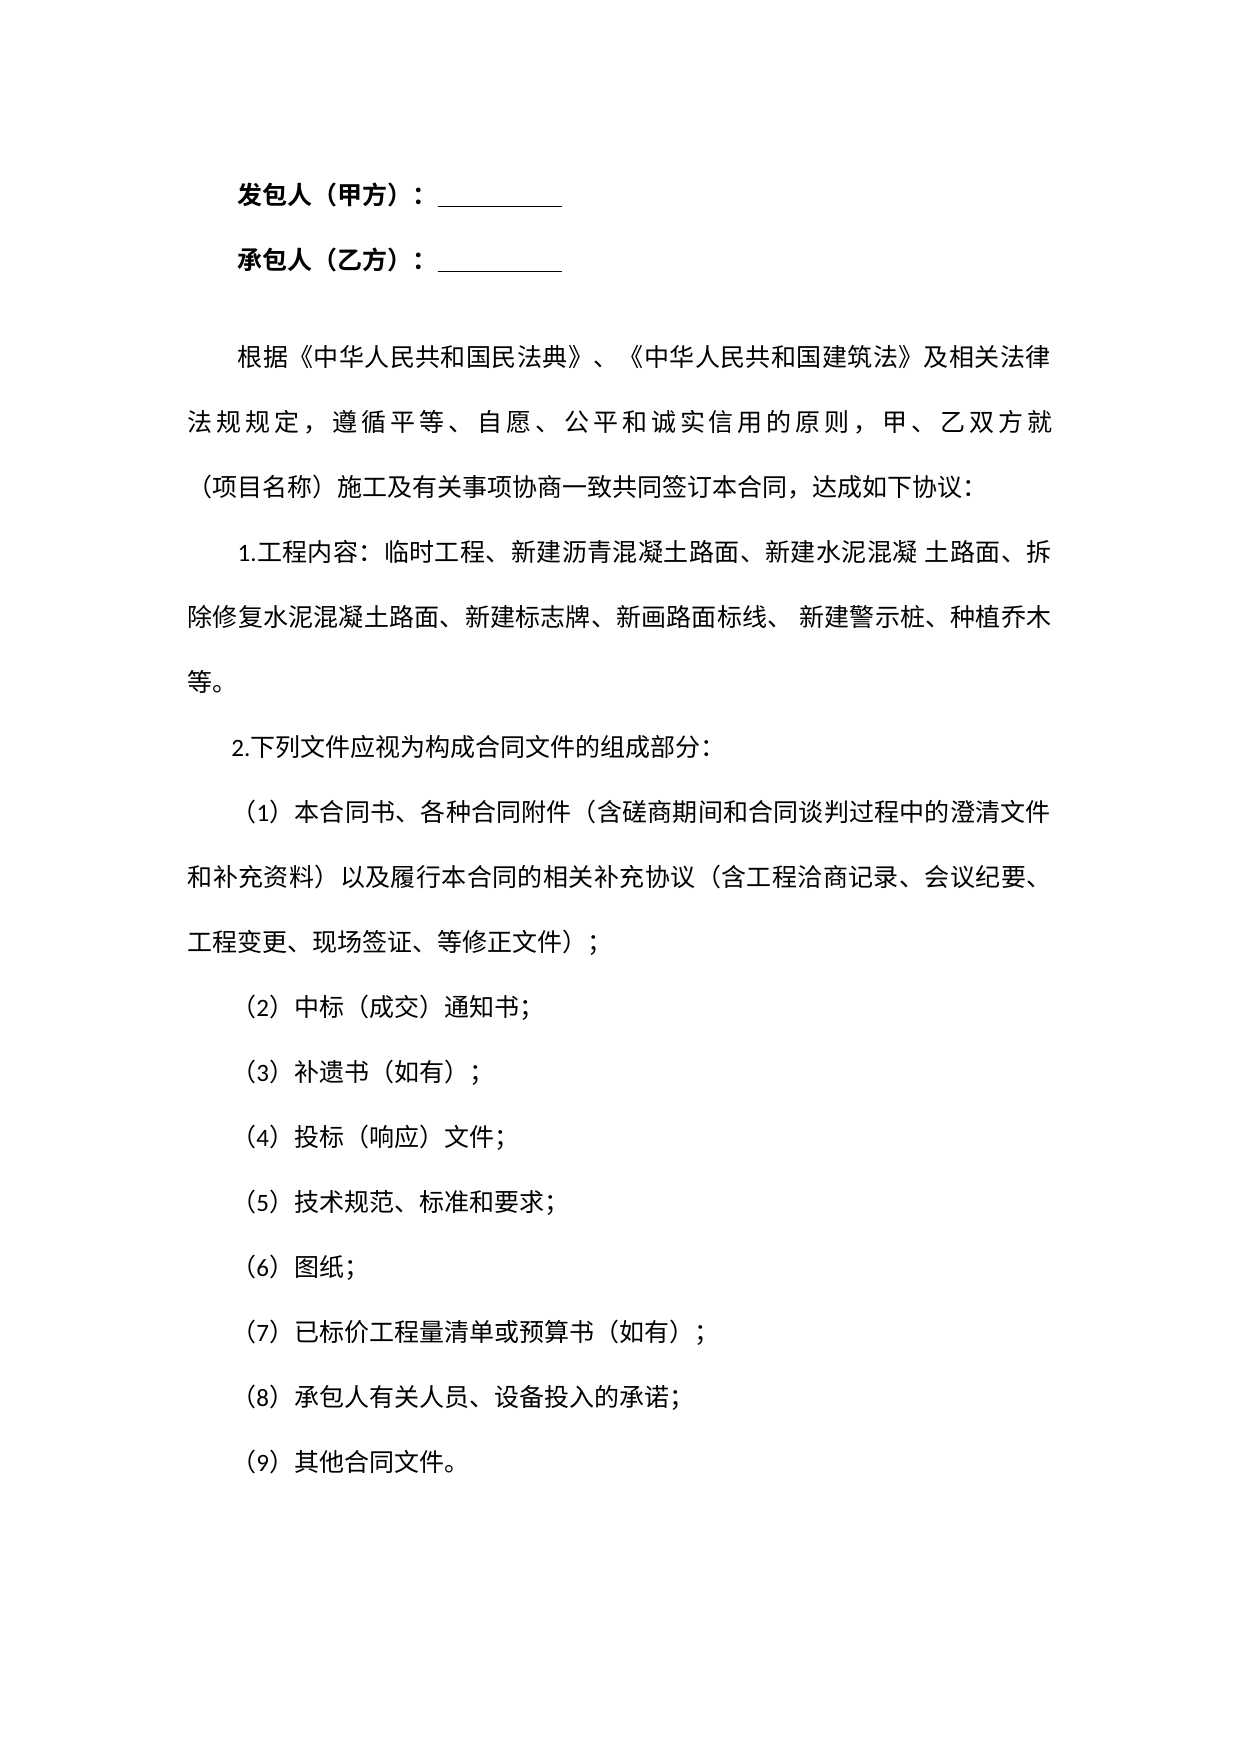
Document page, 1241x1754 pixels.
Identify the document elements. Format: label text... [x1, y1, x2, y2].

text 承包人（乙方）： [187, 227, 1053, 292]
text （7）已标价工程量清单或预算书（如有）； [187, 1299, 1053, 1364]
text （2）中标（成交）通知书； [187, 974, 1053, 1039]
text 2.下列文件应视为构成合同文件的组成部分： [187, 714, 1053, 779]
text 根据《中华人民共和国民法典》、《中华人民共和国建筑法》及相关法律法规规定，遵循平等、自愿、公平和诚实信用的原则，甲、乙双方就 （项目名称）施工及有关事项协商一致共同签订本合同，达成如下协议： [187, 324, 1053, 519]
text （9）其他合同文件。 [187, 1429, 1053, 1494]
text （1）本合同书、各种合同附件（含磋商期间和合同谈判过程中的澄清文件和补充资料）以及履行本合同的相关补充协议（含工程洽商记录、会议纪要、工程变更、现场签证、等修正文件）； [187, 779, 1053, 974]
text （4）投标（响应）文件； [187, 1104, 1053, 1169]
text （3）补遗书（如有）； [187, 1039, 1053, 1104]
text （8）承包人有关人员、设备投入的承诺； [187, 1364, 1053, 1429]
text 1.工程内容：临时工程、新建沥青混凝土路面、新建水泥混凝 土路面、拆除修复水泥混凝土路面、新建标志牌、新画路面标线、 新建警示桩、种植乔木等。 [187, 519, 1053, 714]
text （5）技术规范、标准和要求； [187, 1169, 1053, 1234]
text 发包人（甲方）： [187, 162, 1053, 227]
text （6）图纸； [187, 1234, 1053, 1299]
